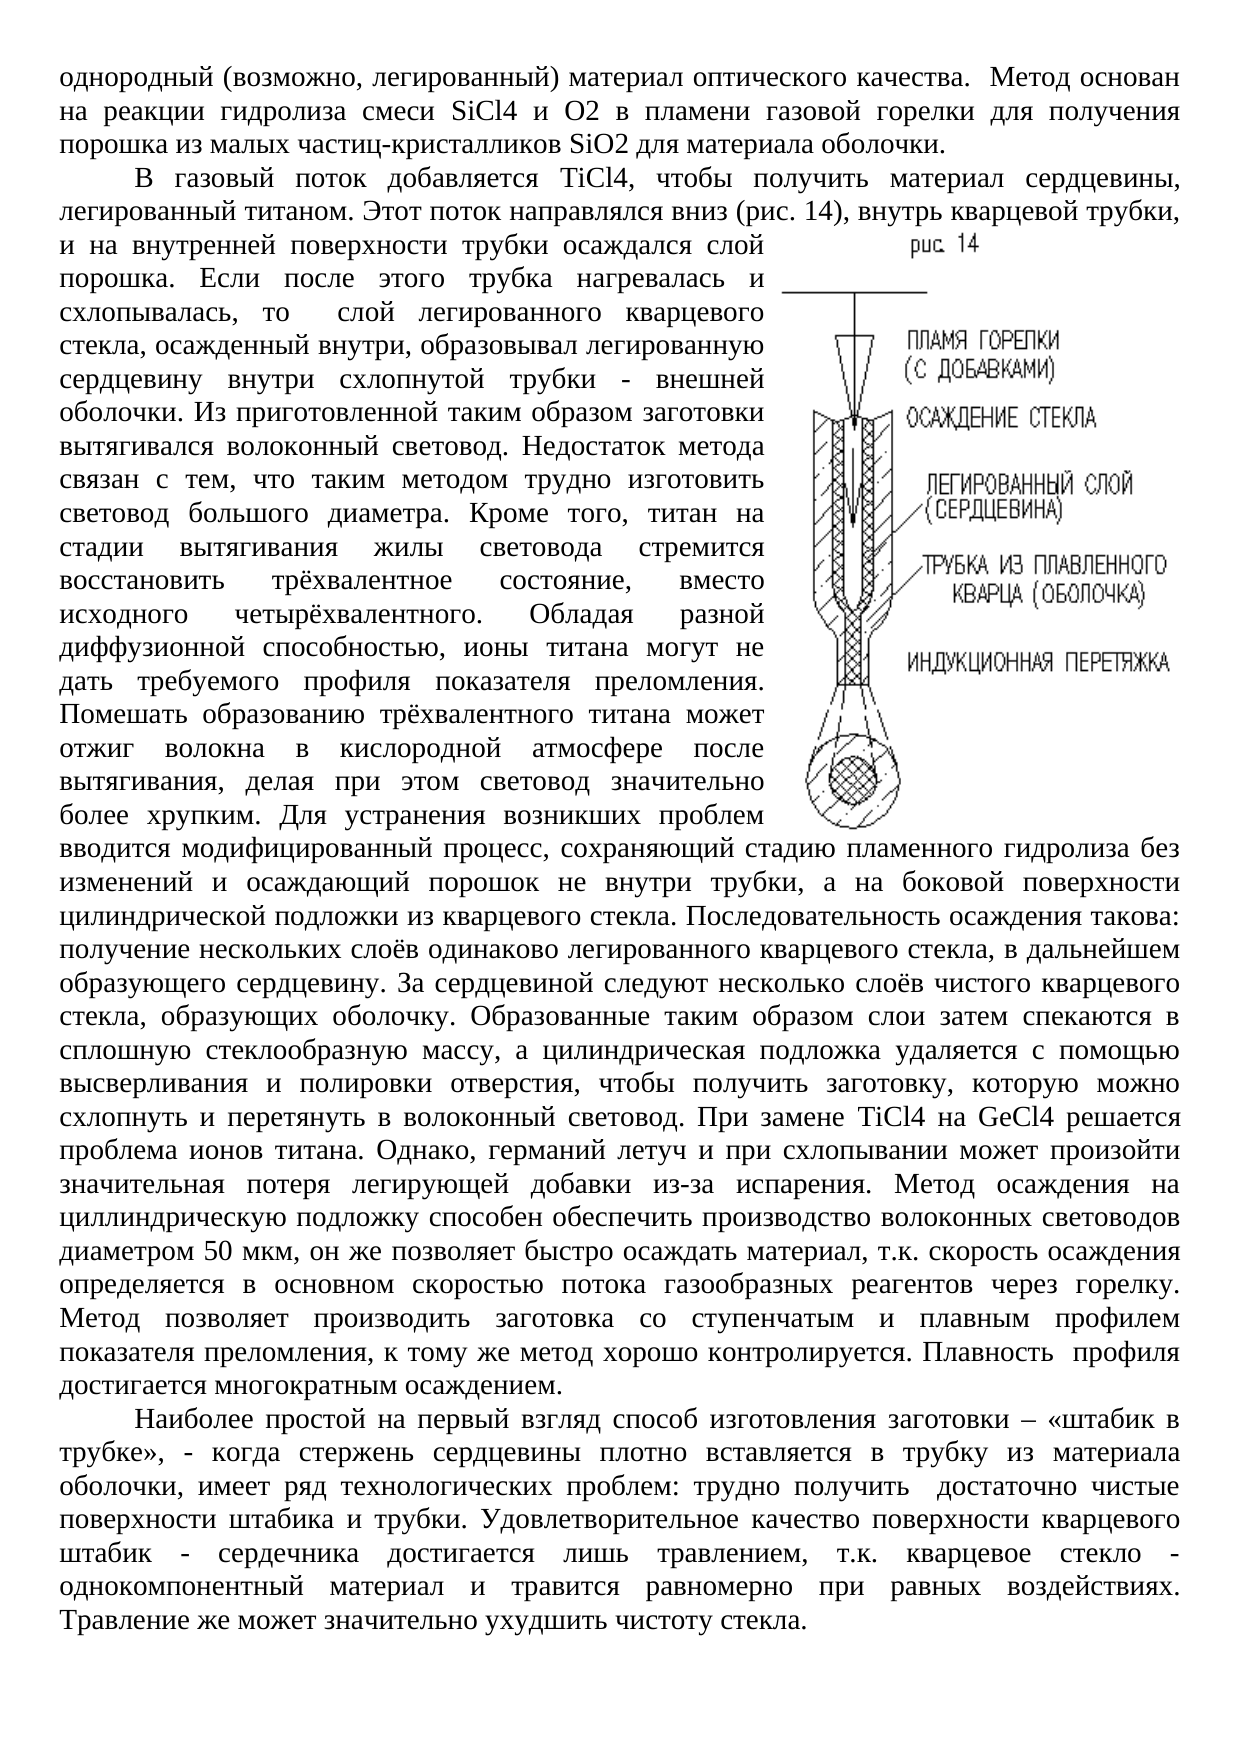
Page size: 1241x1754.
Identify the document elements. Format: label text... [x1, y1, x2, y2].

picture [765, 230, 1190, 831]
text Наиболее простой на первый взгляд способ изготовления заготовки – «штабик в трубке», - когда стержень сердцевины плотно вставляется в трубку из материала оболочки, имеет ряд технологических проблем: трудно получить достаточно чистые поверхности штабика и трубки. Удовлетворительное качество поверхности кварцевого штабик - сердечника достигается лишь травлением, т.к. кварцевое стекло - однокомпонентный материал и травится равномерно при равных воздействиях. Травление же может значительно ухудшить чистоту стекла. [59, 1401, 1181, 1636]
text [59, 59, 1181, 160]
text В газовый поток добавляется TiCl4, чтобы получить материал сердцевины, легированный титаном. Этот поток направлялся вниз (рис. 14), внутрь кварцевой трубки, и на внутренней поверхности трубки осаждался слой порошка. Если после этого трубка нагревалась и схлопывалась, то слой легированного кварцевого стекла, осажденный внутри, образовывал легированную сердцевину внутри схлопнутой трубки - внешней оболочки. Из приготовленной таким образом заготовки вытягивался волоконный световод. Недостаток метода связан с тем, что таким методом трудно изготовить световод большого диаметра. Кроме того, титан на стадии вытягивания жилы световода стремится восстановить трёхвалентное состояние, вместо исходного четырёхвалентного. Обладая разной диффузионной способностью, ионы титана могут не дать требуемого профиля показателя преломления. Помешать образованию трёхвалентного титана может отжиг волокна в кислородной атмосфере после вытягивания, делая при этом световод значительно более хрупким. Для устранения возникших проблем вводится модифицированный процесс, сохраняющий стадию пламенного гидролиза без изменений и осаждающий порошок не внутри трубки, а на боковой поверхности цилиндрической подложки из кварцевого стекла. Последовательность осаждения такова: получение нескольких слоёв одинаково легированного кварцевого стекла, в дальнейшем образующего сердцевину. За сердцевиной следуют несколько слоёв чистого кварцевого стекла, образующих оболочку. Образованные таким образом слои затем спекаются в сплошную стеклообразную массу, а цилиндрическая подложка удаляется с помощью высверливания и полировки отверстия, чтобы получить заготовку, которую можно схлопнуть и перетянуть в волоконный световод. При замене TiCl4 на GeCl4 решается проблема ионов титана. Однако, германий летуч и при схлопывании может произойти значительная потеря легирующей добавки из-за испарения. Метод осаждения на циллиндрическую подложку способен обеспечить производство волоконных световодов диаметром 50 мкм, он же позволяет быстро осаждать материал, т.к. скорость осаждения определяется в основном скоростью потока газообразных реагентов через горелку. Метод позволяет производить заготовка со ступенчатым и плавным профилем показателя преломления, к тому же метод хорошо контролируется. Плавность профиля достигается многократным осаждением. [59, 160, 1181, 1401]
